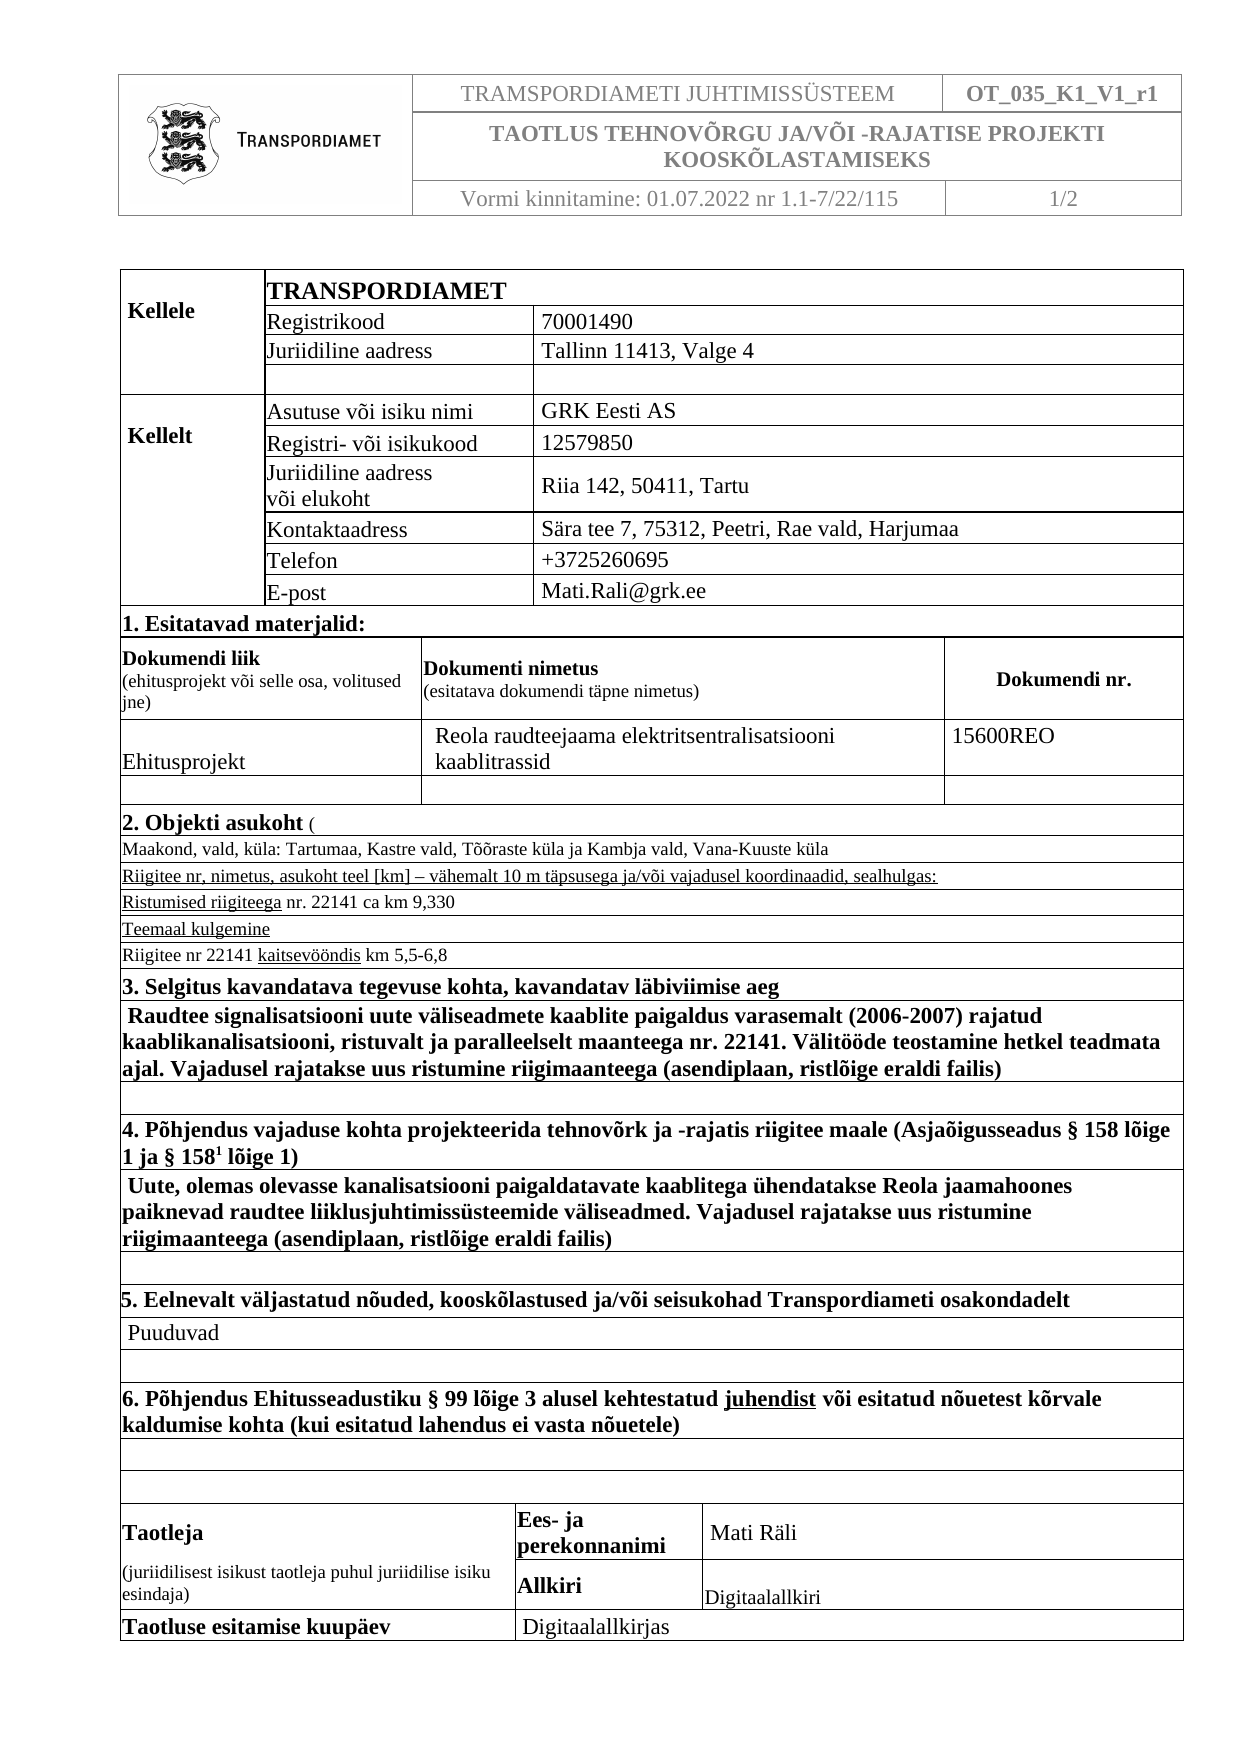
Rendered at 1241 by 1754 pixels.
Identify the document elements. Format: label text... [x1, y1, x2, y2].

table_cell Ees- ja perekonnanimi [516, 1504, 702, 1558]
table_cell Ehitusprojekt [121, 720, 421, 774]
table_cell 2. Objekti asukoht ( [121, 805, 1183, 835]
table_cell 70001490 [534, 306, 1183, 334]
table_cell [266, 365, 533, 393]
table_cell [121, 776, 421, 804]
table_cell Teemaal kulgemine [121, 916, 1183, 942]
table_cell Registrikood [266, 306, 533, 334]
table_cell Allkiri [516, 1560, 702, 1609]
table_cell Tallinn 11413, Valge 4 [534, 335, 1183, 364]
table_cell 4. Põhjendus vajaduse kohta projekteerida tehnovõrk ja -rajatis riigitee maale (Asjaõigusseadus § 158 lõige 1 ja § 1581 lõige 1) [121, 1115, 1183, 1169]
table_cell [121, 1252, 1183, 1284]
table_cell Uute, olemas olevasse kanalisatsiooni paigaldatavate kaablitega ühendatakse Reola jaamahoones paiknevad raudtee liiklusjuhtimissüsteemide väliseadmed. Vajadusel rajatakse uus ristumine riigimaanteega (asendiplaan, ristlõige eraldi failis) [121, 1170, 1183, 1251]
table_cell Riia 142, 50411, Tartu [534, 457, 1183, 511]
table_cell Riigitee nr, nimetus, asukoht teel [km] – vähemalt 10 m täpsusega ja/või vajadusel koordinaadid, sealhulgas: [121, 863, 1183, 888]
table_cell Reola raudteejaama elektritsentralisatsiooni kaablitrassid [422, 720, 944, 774]
table_cell Dokumendi liik (ehitusprojekt või selle osa, volitused jne) [121, 638, 421, 719]
table_header Kellele [121, 270, 264, 393]
table_cell [121, 1471, 1183, 1503]
table_header TRANSPORDIAMET [266, 270, 1183, 304]
table_cell Registri- või isikukood [266, 426, 533, 456]
table_cell Telefon [266, 544, 533, 574]
table_cell 15600REO [945, 720, 1183, 774]
picture [129, 85, 402, 204]
table_cell 12579850 [534, 426, 1183, 456]
table_cell [422, 776, 944, 804]
table_cell Digitaalallkiri [703, 1560, 1183, 1609]
table_cell Puuduvad [121, 1318, 1183, 1349]
table_cell Mati Räli [703, 1504, 1183, 1558]
table_cell Digitaalallkirjas [516, 1610, 1183, 1640]
table_cell Juriidiline aadress [266, 335, 533, 364]
table_cell +3725260695 [534, 544, 1183, 574]
table_cell GRK Eesti AS [534, 395, 1183, 425]
table_cell Dokumenti nimetus (esitatava dokumendi täpne nimetus) [422, 638, 944, 719]
table_cell 6. Põhjendus Ehitusseadustiku § 99 lõige 3 alusel kehtestatud juhendist või esitatud nõuetest kõrvale kaldumise kohta (kui esitatud lahendus ei vasta nõuetele) [121, 1383, 1183, 1437]
table_cell (juriidilisest isikust taotleja puhul juriidilise isiku esindaja) [121, 1559, 515, 1609]
table_cell Kontaktaadress [266, 513, 533, 543]
table_cell E-post [266, 575, 533, 605]
table_cell [945, 776, 1183, 804]
table_cell [121, 1082, 1183, 1114]
table_cell Mati.Rali@grk.ee [534, 575, 1183, 605]
table_cell [121, 1439, 1183, 1470]
table_cell Dokumendi nr. [945, 638, 1183, 719]
table_cell Riigitee nr 22141 kaitsevööndis km 5,5-6,8 [121, 943, 1183, 968]
table_cell Taotluse esitamise kuupäev [121, 1610, 515, 1640]
table_cell Kellelt [121, 395, 264, 605]
table_cell Taotleja [121, 1504, 515, 1558]
table_cell Sära tee 7, 75312, Peetri, Rae vald, Harjumaa [534, 513, 1183, 543]
table_cell Asutuse või isiku nimi [266, 395, 533, 425]
table_cell Juriidiline aadress või elukoht [266, 457, 533, 511]
table_cell Raudtee signalisatsiooni uute väliseadmete kaablite paigaldus varasemalt (2006-2007) rajatud kaablikanalisatsiooni, ristuvalt ja paralleelselt maanteega nr. 22141. Välitööde teostamine hetkel teadmata ajal. Vajadusel rajatakse uus ristumine riigimaanteega (asendiplaan, ristlõige eraldi failis) [121, 1001, 1183, 1081]
table_cell 1. Esitatavad materjalid: [121, 606, 1183, 636]
table_cell [121, 1350, 1183, 1382]
table_cell 5. Eelnevalt väljastatud nõuded, kooskõlastused ja/või seisukohad Transpordiameti osakondadelt [121, 1285, 1183, 1317]
table_cell Ristumised riigiteega nr. 22141 ca km 9,330 [121, 890, 1183, 915]
table_cell Maakond, vald, küla: Tartumaa, Kastre vald, Tõõraste küla ja Kambja vald, Vana-Kuuste küla [121, 836, 1183, 862]
table_cell [534, 365, 1183, 393]
table_cell 3. Selgitus kavandatava tegevuse kohta, kavandatav läbiviimise aeg [121, 969, 1183, 999]
